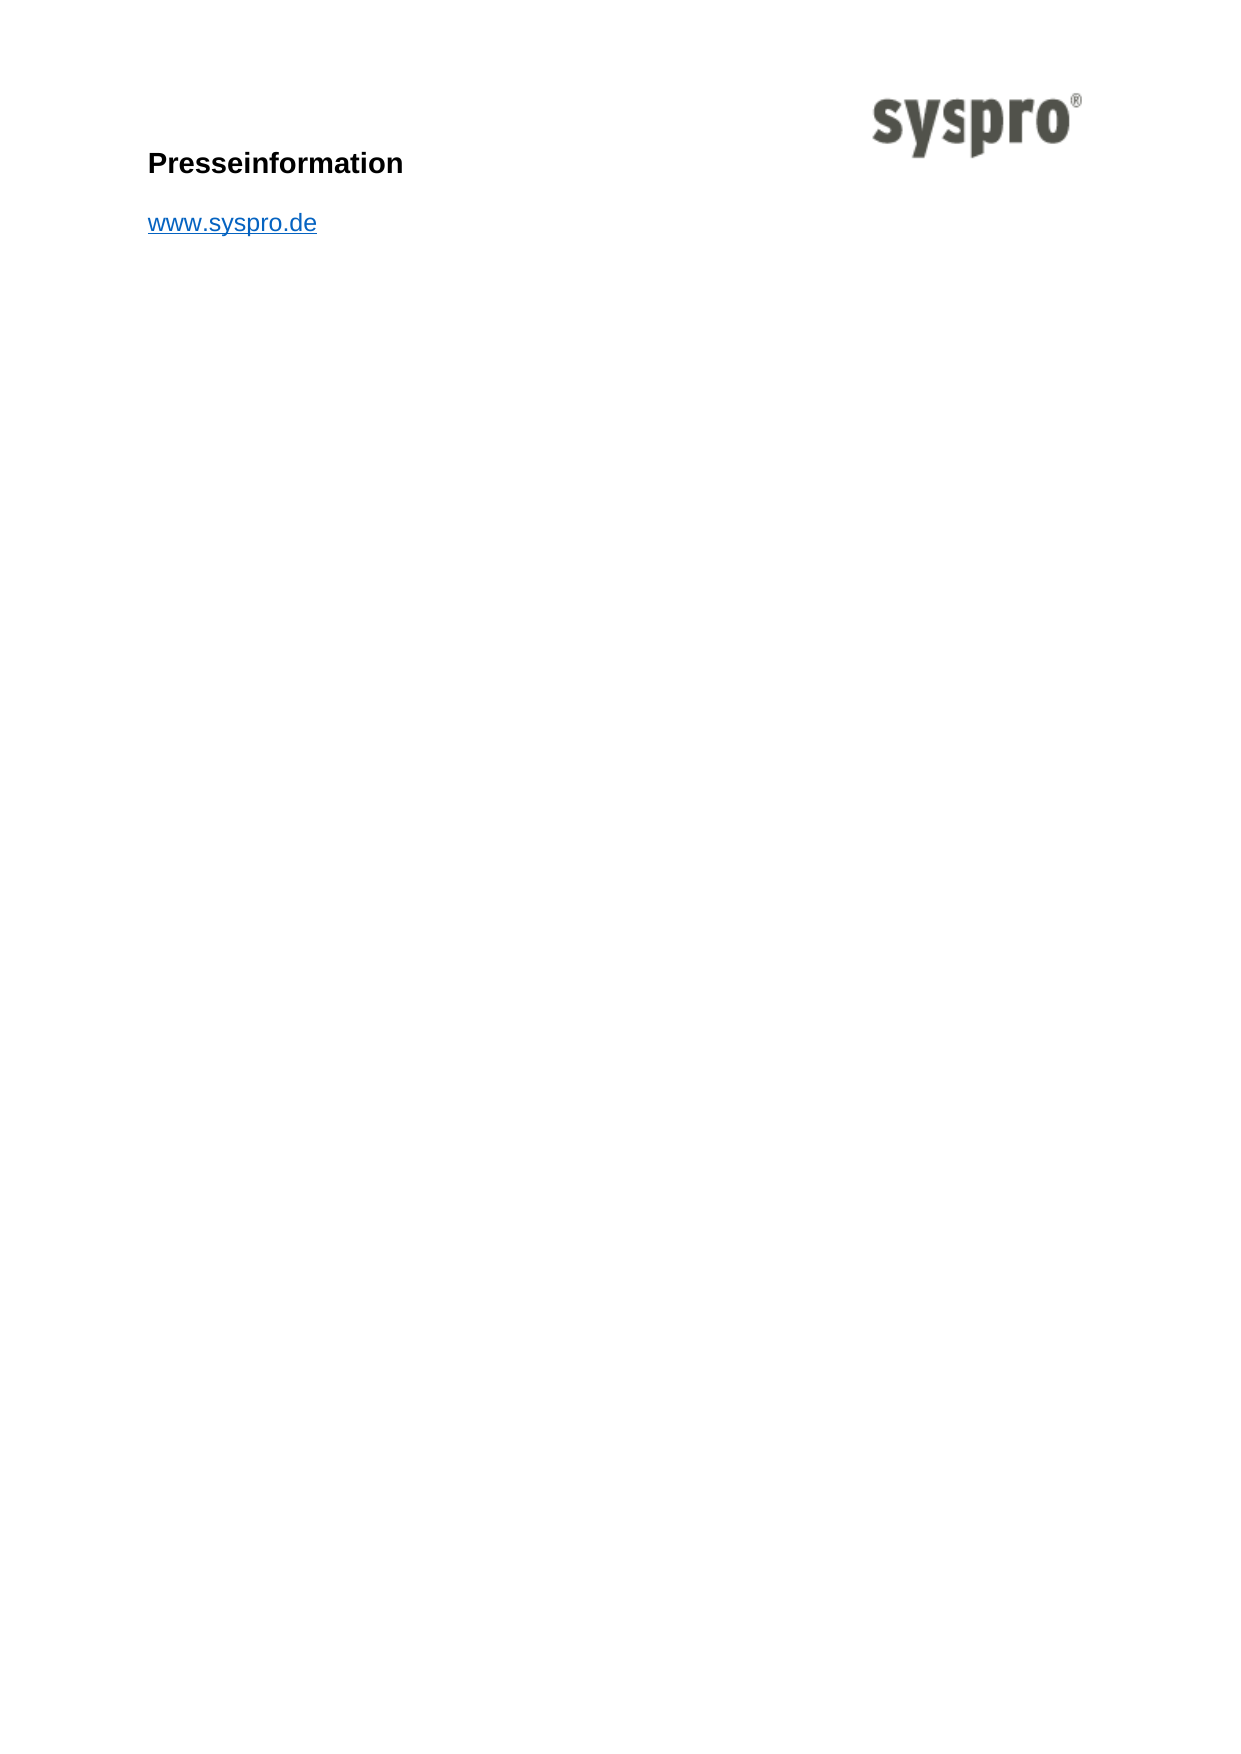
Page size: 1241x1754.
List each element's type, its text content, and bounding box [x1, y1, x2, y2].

text www.syspro.de [148, 208, 1093, 237]
picture [862, 73, 1093, 174]
